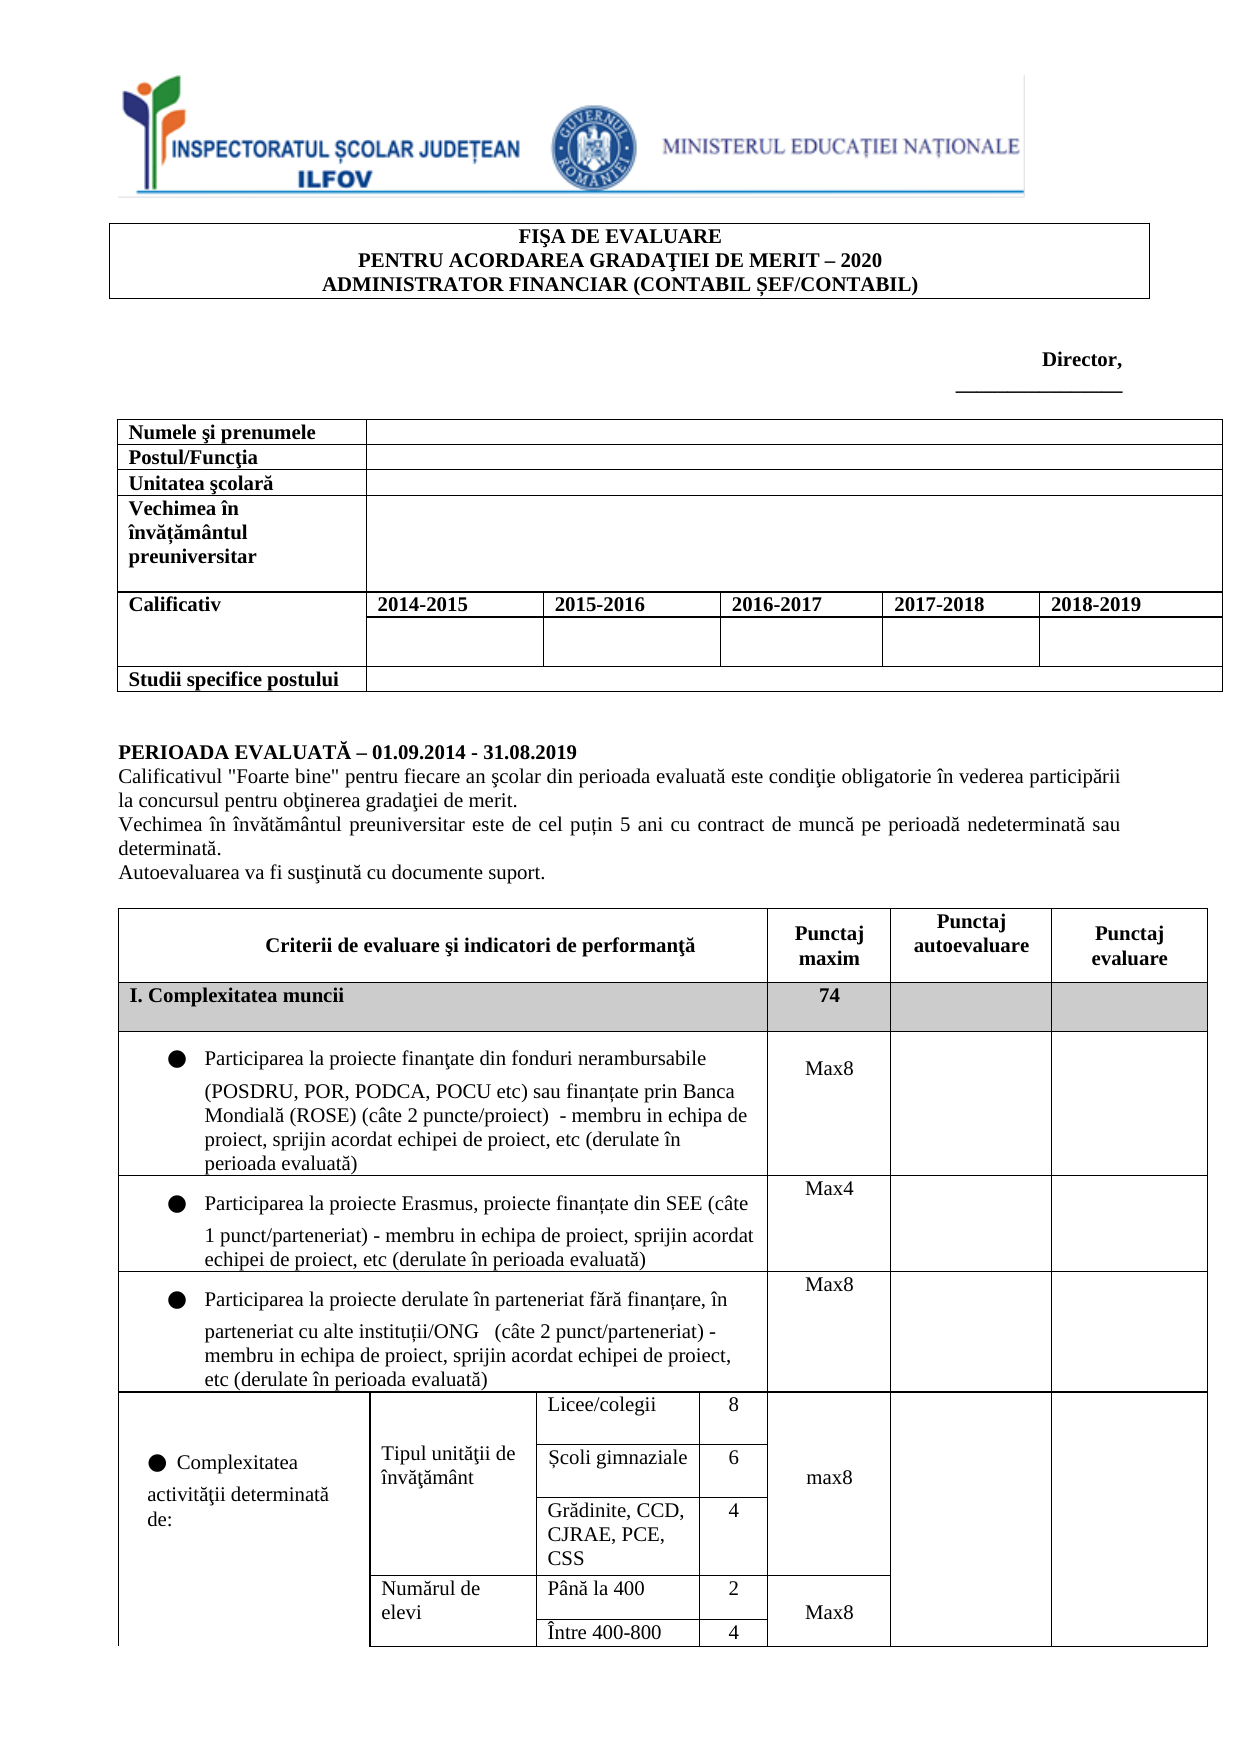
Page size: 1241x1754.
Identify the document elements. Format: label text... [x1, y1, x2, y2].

table_cell 8 [700, 1393, 767, 1444]
table_cell [891, 1032, 1051, 1175]
text Director, [118, 347, 1122, 371]
table_cell Max8 [768, 1272, 890, 1391]
table_cell Până la 400 [537, 1576, 699, 1619]
text PENTRU ACORDAREA GRADAŢIEI DE MERIT – 2020 [118, 248, 1122, 271]
table_cell Participarea la proiecte derulate în parteneriat fără finanțare, în parteneriat cu alte instituții/ONG (câte 2 punct/parteneriat) - membru in echipa de proiect, sprijin acordat echipei de proiect, etc (derulate în perioada evaluată) [119, 1272, 767, 1391]
table_cell Complexitatea activităţii determinată de: [119, 1393, 369, 1646]
table_cell 2016-2017 [721, 593, 882, 616]
table_cell [1052, 1032, 1207, 1175]
table_header Numele şi prenumele [118, 420, 366, 444]
table_header Punctaj autoevaluare [891, 909, 1051, 982]
table_cell [1040, 618, 1222, 666]
table_cell [367, 667, 1222, 691]
table_header Punctaj maxim [768, 909, 890, 982]
table_cell Participarea la proiecte Erasmus, proiecte finanțate din SEE (câte 1 punct/parteneriat) - membru in echipa de proiect, sprijin acordat echipei de proiect, etc (derulate în perioada evaluată) [119, 1176, 767, 1271]
table_cell [891, 1393, 1051, 1646]
table_cell 2014-2015 [367, 593, 543, 616]
table_cell 6 [700, 1445, 767, 1497]
table_cell Tipul unităţii de învăţământ [371, 1393, 536, 1574]
table_cell [891, 1272, 1051, 1391]
table_cell Calificativ [118, 593, 366, 666]
text Autoevaluarea va fi susţinută cu documente suport. [118, 860, 1122, 884]
table_cell [891, 983, 1051, 1031]
table_cell [1052, 983, 1207, 1031]
table_cell [1052, 1176, 1207, 1271]
table_cell [1052, 1393, 1207, 1646]
table_cell Max8 [768, 1576, 890, 1646]
table_cell 2015-2016 [544, 593, 720, 616]
text Vechimea în învătământul preuniversitar este de cel puțin 5 ani cu contract de muncă pe perioadă nedeterminată sau determinată. [118, 812, 1122, 860]
text ADMINISTRATOR FINANCIAR (CONTABIL ȘEF/CONTABIL) [110, 271, 1149, 298]
table_cell Licee/colegii [537, 1393, 699, 1444]
table_cell Max8 [768, 1032, 890, 1175]
table_cell [544, 618, 720, 666]
table_cell Studii specifice postului [118, 667, 366, 691]
table_cell Max4 [768, 1176, 890, 1271]
table_cell Participarea la proiecte finanţate din fonduri nerambursabile (POSDRU, POR, PODCA, POCU etc) sau finanțate prin Banca Mondială (ROSE) (câte 2 puncte/proiect) - membru in echipa de proiect, sprijin acordat echipei de proiect, etc (derulate în perioada evaluată) [119, 1032, 767, 1175]
table_header [367, 420, 1222, 444]
table_cell [367, 445, 1222, 469]
text ________________ [118, 371, 1122, 395]
table_cell Unitatea şcolară [118, 470, 366, 494]
text Calificativul "Foarte bine" pentru fiecare an şcolar din perioada evaluată este condiţie obligatorie în vederea participării la concursul pentru obţinerea gradaţiei de merit. [118, 764, 1122, 812]
table_cell I. Complexitatea muncii [119, 983, 767, 1031]
table_cell 4 [700, 1498, 767, 1574]
table_cell 2 [700, 1576, 767, 1619]
table_cell [367, 470, 1222, 494]
table_cell max8 [768, 1393, 890, 1574]
table_cell Numărul de elevi [371, 1576, 536, 1646]
table_cell [721, 618, 882, 666]
table_cell [367, 618, 543, 666]
text PERIOADA EVALUATĂ – 01.09.2014 - 31.08.2019 [118, 740, 1122, 764]
table_cell Școli gimnaziale [537, 1445, 699, 1497]
picture [118, 75, 1026, 199]
table_cell 2017-2018 [883, 593, 1039, 616]
table_cell Vechimea în învățământul preuniversitar [118, 496, 366, 591]
text FIŞA DE EVALUARE [110, 224, 1149, 248]
table_cell Între 400-800 [537, 1620, 699, 1646]
table_cell 4 [700, 1620, 767, 1646]
table_cell 2018-2019 [1040, 593, 1222, 616]
table_cell Grădinite, CCD, CJRAE, PCE, CSS [537, 1498, 699, 1574]
table_cell Postul/Funcţia [118, 445, 366, 469]
table_cell [367, 496, 1222, 591]
table_header Criterii de evaluare şi indicatori de performanţă [119, 909, 767, 982]
table_header Punctaj evaluare [1052, 909, 1207, 982]
table_cell [1052, 1272, 1207, 1391]
table_cell [883, 618, 1039, 666]
table_cell 74 [768, 983, 890, 1031]
table_cell [891, 1176, 1051, 1271]
